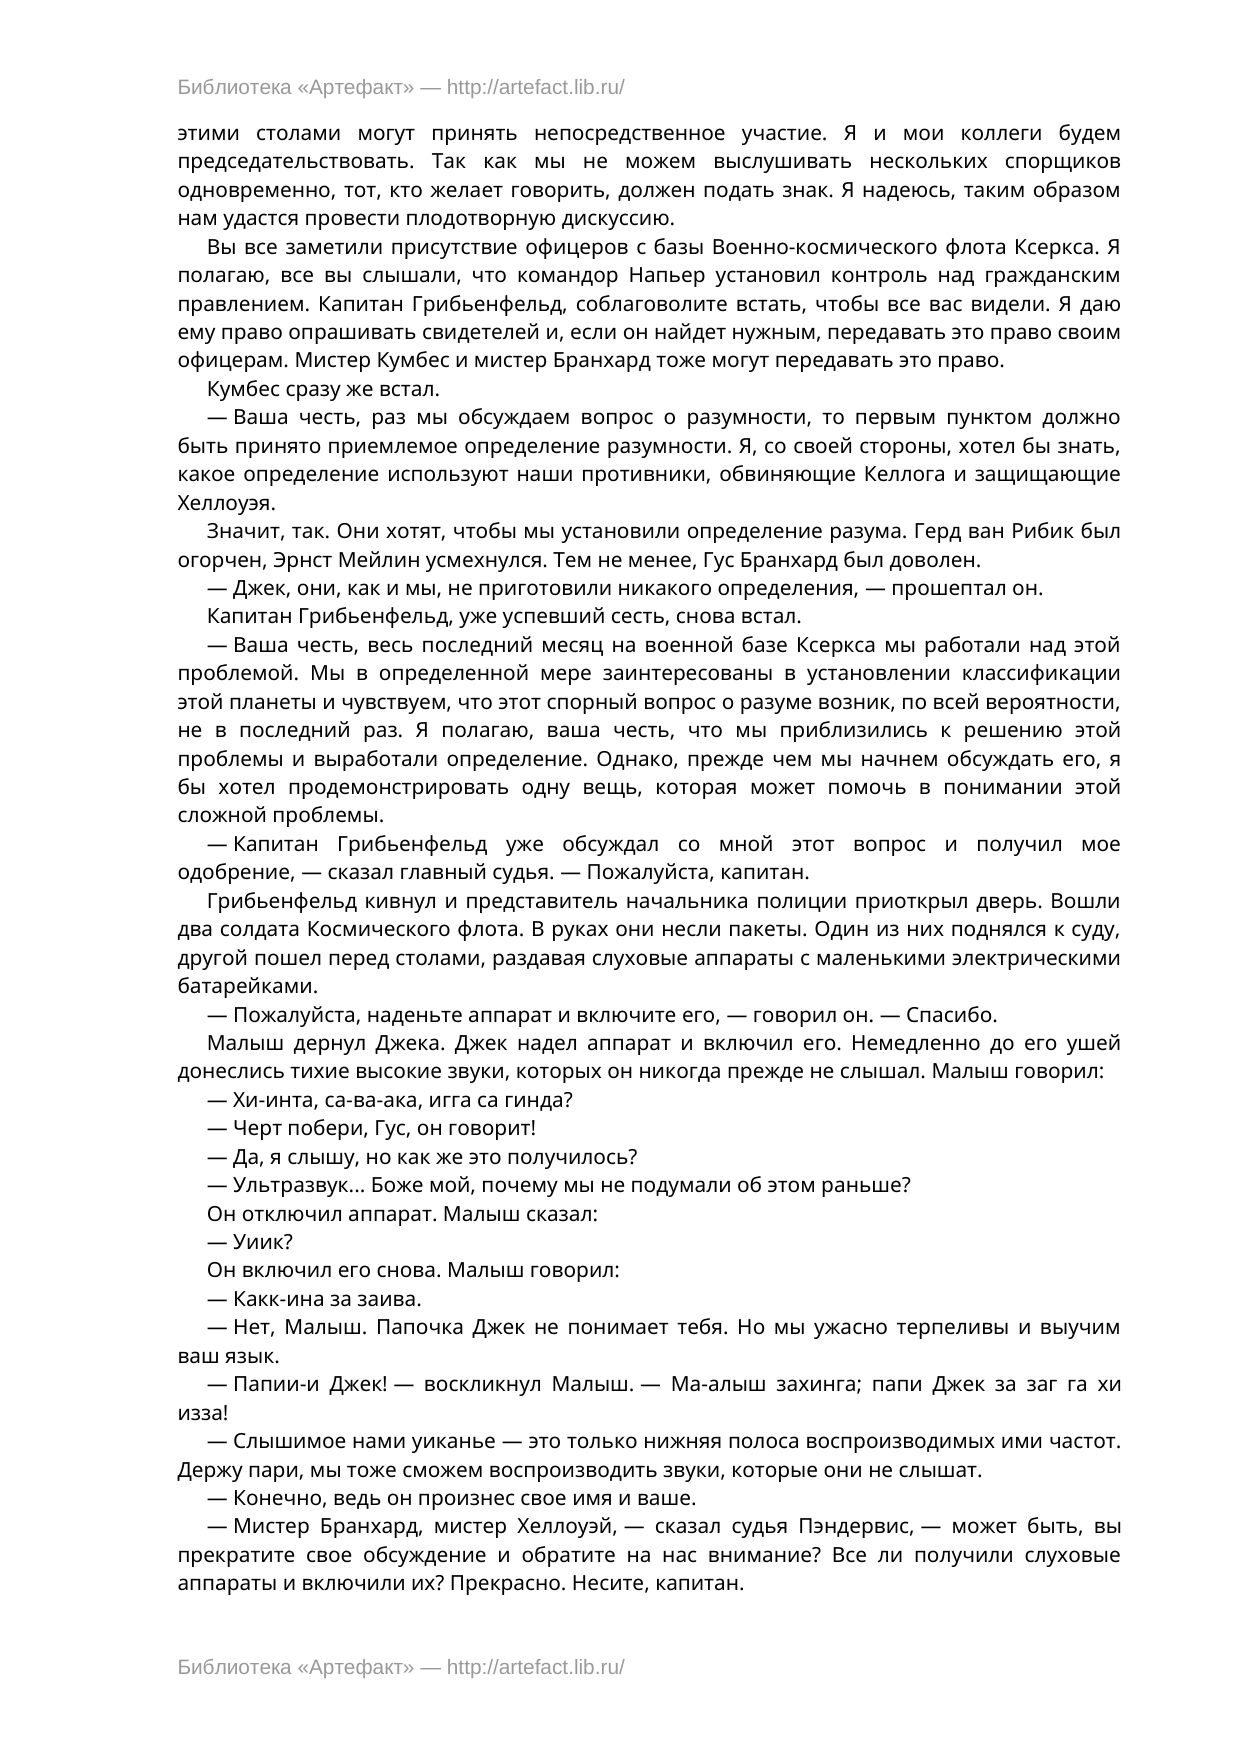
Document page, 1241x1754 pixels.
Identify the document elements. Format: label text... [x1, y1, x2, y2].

text — Да, я слышу, но как же это получилось? [177, 1142, 1122, 1170]
text — Мистер Бранхард, мистер Хеллоуэй, — сказал судья Пэндервис, — может быть, вы прекратите свое обсуждение и обратите на нас внимание? Все ли получили слуховые аппараты и включили их? Прекрасно. Несите, капитан. [177, 1512, 1122, 1597]
text — Черт побери, Гус, он говорит! [177, 1113, 1122, 1142]
text — Джек, они, как и мы, не приготовили никакого определения, — прошептал он. [177, 573, 1122, 602]
text — Ваша честь, раз мы обсуждаем вопрос о разумности, то первым пунктом должно быть принято приемлемое определение разумности. Я, со своей стороны, хотел бы знать, какое определение используют наши противники, обвиняющие Келлога и защищающие Хеллоуэя. [177, 402, 1122, 516]
text Малыш дернул Джека. Джек надел аппарат и включил его. Немедленно до его ушей донеслись тихие высокие звуки, которых он никогда прежде не слышал. Малыш говорил: [177, 1028, 1122, 1085]
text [177, 118, 1122, 232]
text Он отключил аппарат. Малыш сказал: [177, 1199, 1122, 1227]
text — Слышимое нами уиканье — это только нижняя полоса воспроизводимых ими частот. Держу пари, мы тоже сможем воспроизводить звуки, которые они не слышат. [177, 1426, 1122, 1483]
text — Уиик? [177, 1227, 1122, 1256]
text — Пожалуйста, наденьте аппарат и включите его, — говорил он. — Спасибо. [177, 1000, 1122, 1028]
text Грибьенфельд кивнул и представитель начальника полиции приоткрыл дверь. Вошли два солдата Космического флота. В руках они несли пакеты. Один из них поднялся к суду, другой пошел перед столами, раздавая слуховые аппараты с маленькими электрическими батарейками. [177, 886, 1122, 1000]
text — Хи-инта, са-ва-ака, игга са гинда? [177, 1085, 1122, 1113]
text — Нет, Малыш. Папочка Джек не понимает тебя. Но мы ужасно терпеливы и выучим ваш язык. [177, 1312, 1122, 1369]
text — Ваша честь, весь последний месяц на военной базе Ксеркса мы работали над этой проблемой. Мы в определенной мере заинтересованы в установлении классификации этой планеты и чувствуем, что этот спорный вопрос о разуме возник, по всей вероятности, не в последний раз. Я полагаю, ваша честь, что мы приблизились к решению этой проблемы и выработали определение. Однако, прежде чем мы начнем обсуждать его, я бы хотел продемонстрировать одну вещь, которая может помочь в понимании этой сложной проблемы. [177, 630, 1122, 829]
text Он включил его снова. Малыш говорил: [177, 1256, 1122, 1284]
text — Папии-и Джек! — воскликнул Малыш. — Ма-алыш захинга; папи Джек за заг га хи изза! [177, 1369, 1122, 1426]
text — Ультразвук... Боже мой, почему мы не подумали об этом раньше? [177, 1170, 1122, 1199]
text — Какк-ина за заива. [177, 1284, 1122, 1312]
text — Конечно, ведь он произнес свое имя и ваше. [177, 1483, 1122, 1512]
text — Капитан Грибьенфельд уже обсуждал со мной этот вопрос и получил мое одобрение, — сказал главный судья. — Пожалуйста, капитан. [177, 829, 1122, 886]
text Значит, так. Они хотят, чтобы мы установили определение разума. Герд ван Рибик был огорчен, Эрнст Мейлин усмехнулся. Тем не менее, Гус Бранхард был доволен. [177, 516, 1122, 573]
text Вы все заметили присутствие офицеров с базы Военно-космического флота Ксеркса. Я полагаю, все вы слышали, что командор Напьер установил контроль над гражданским правлением. Капитан Грибьенфельд, соблаговолите встать, чтобы все вас видели. Я даю ему право опрашивать свидетелей и, если он найдет нужным, передавать это право своим офицерам. Мистер Кумбес и мистер Бранхард тоже могут передавать это право. [177, 232, 1122, 374]
text Кумбес сразу же встал. [177, 374, 1122, 402]
text Капитан Грибьенфельд, уже успевший сесть, снова встал. [177, 602, 1122, 630]
